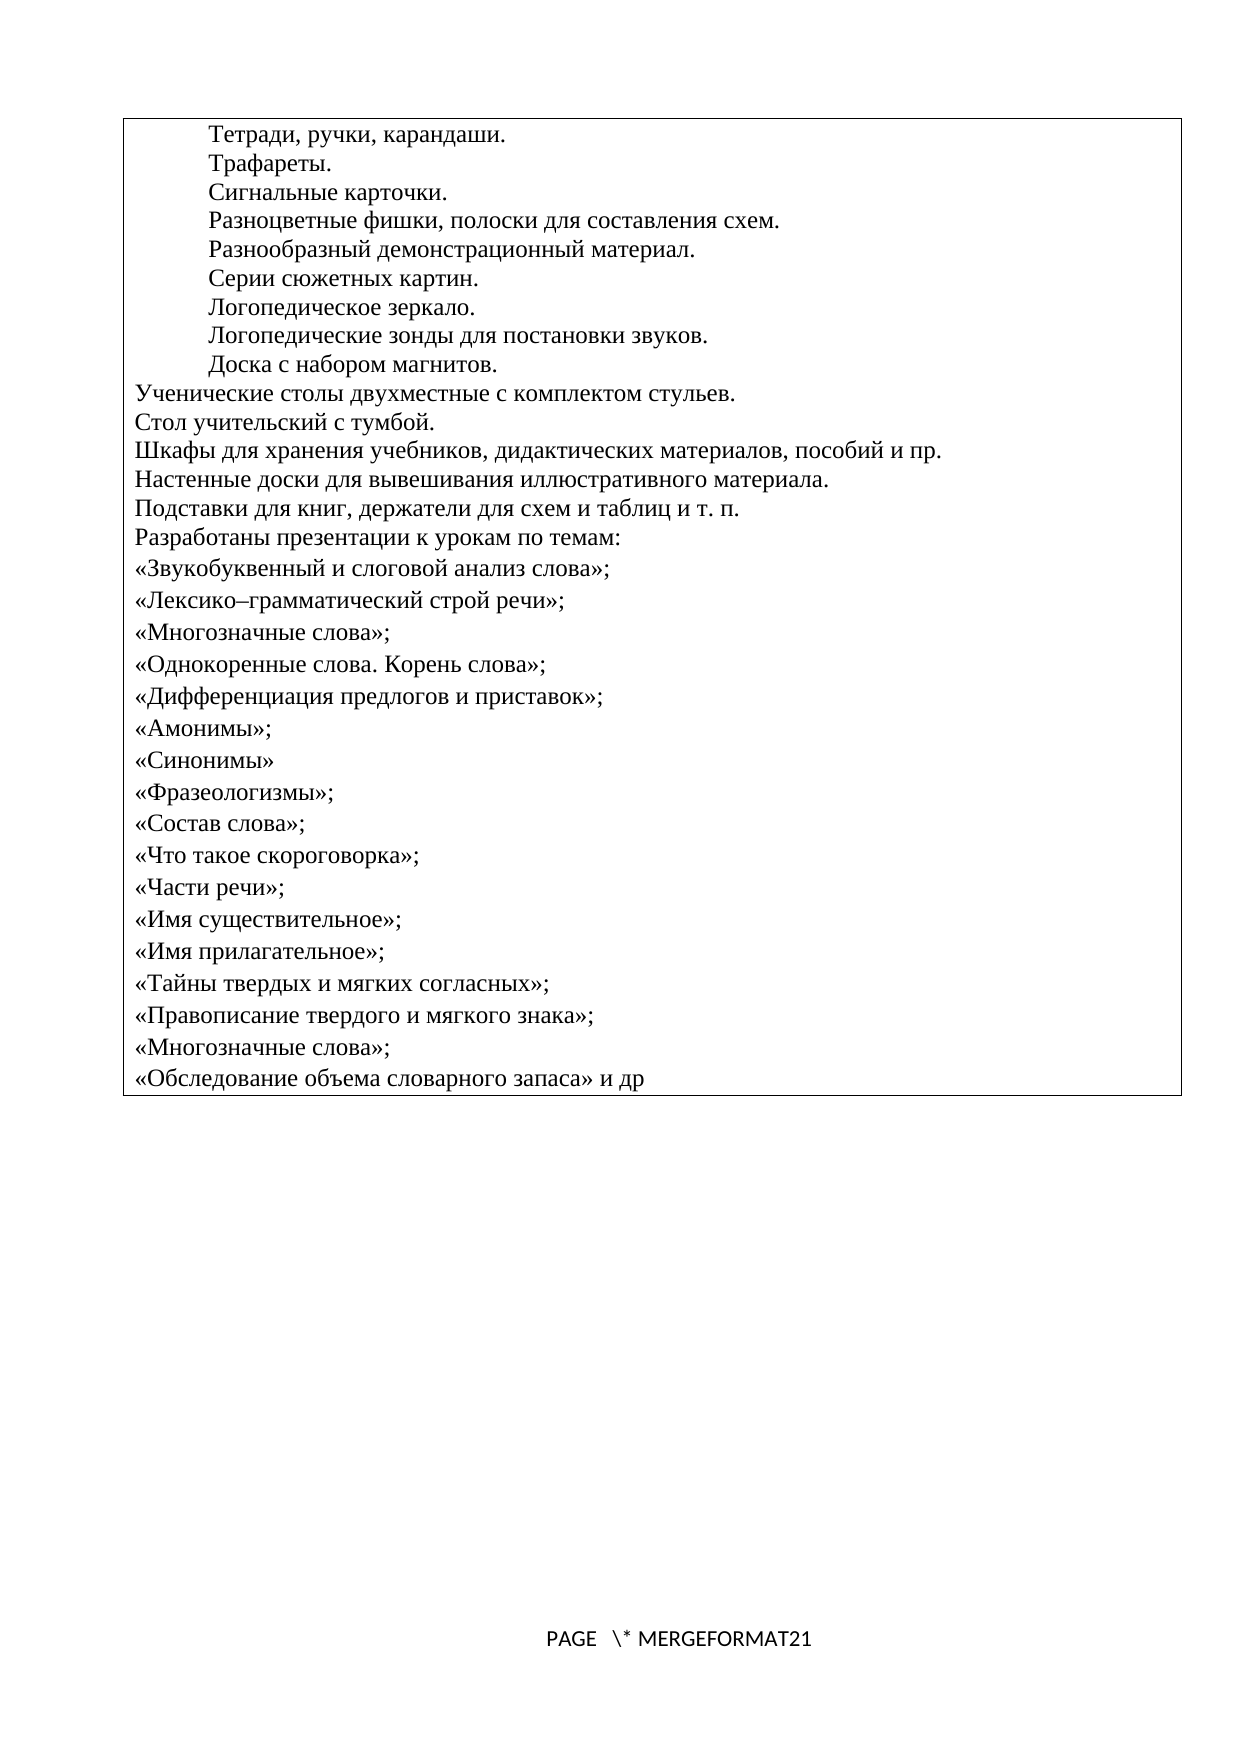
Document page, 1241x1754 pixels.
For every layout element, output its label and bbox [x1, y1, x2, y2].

table_cell [124, 119, 1181, 1095]
